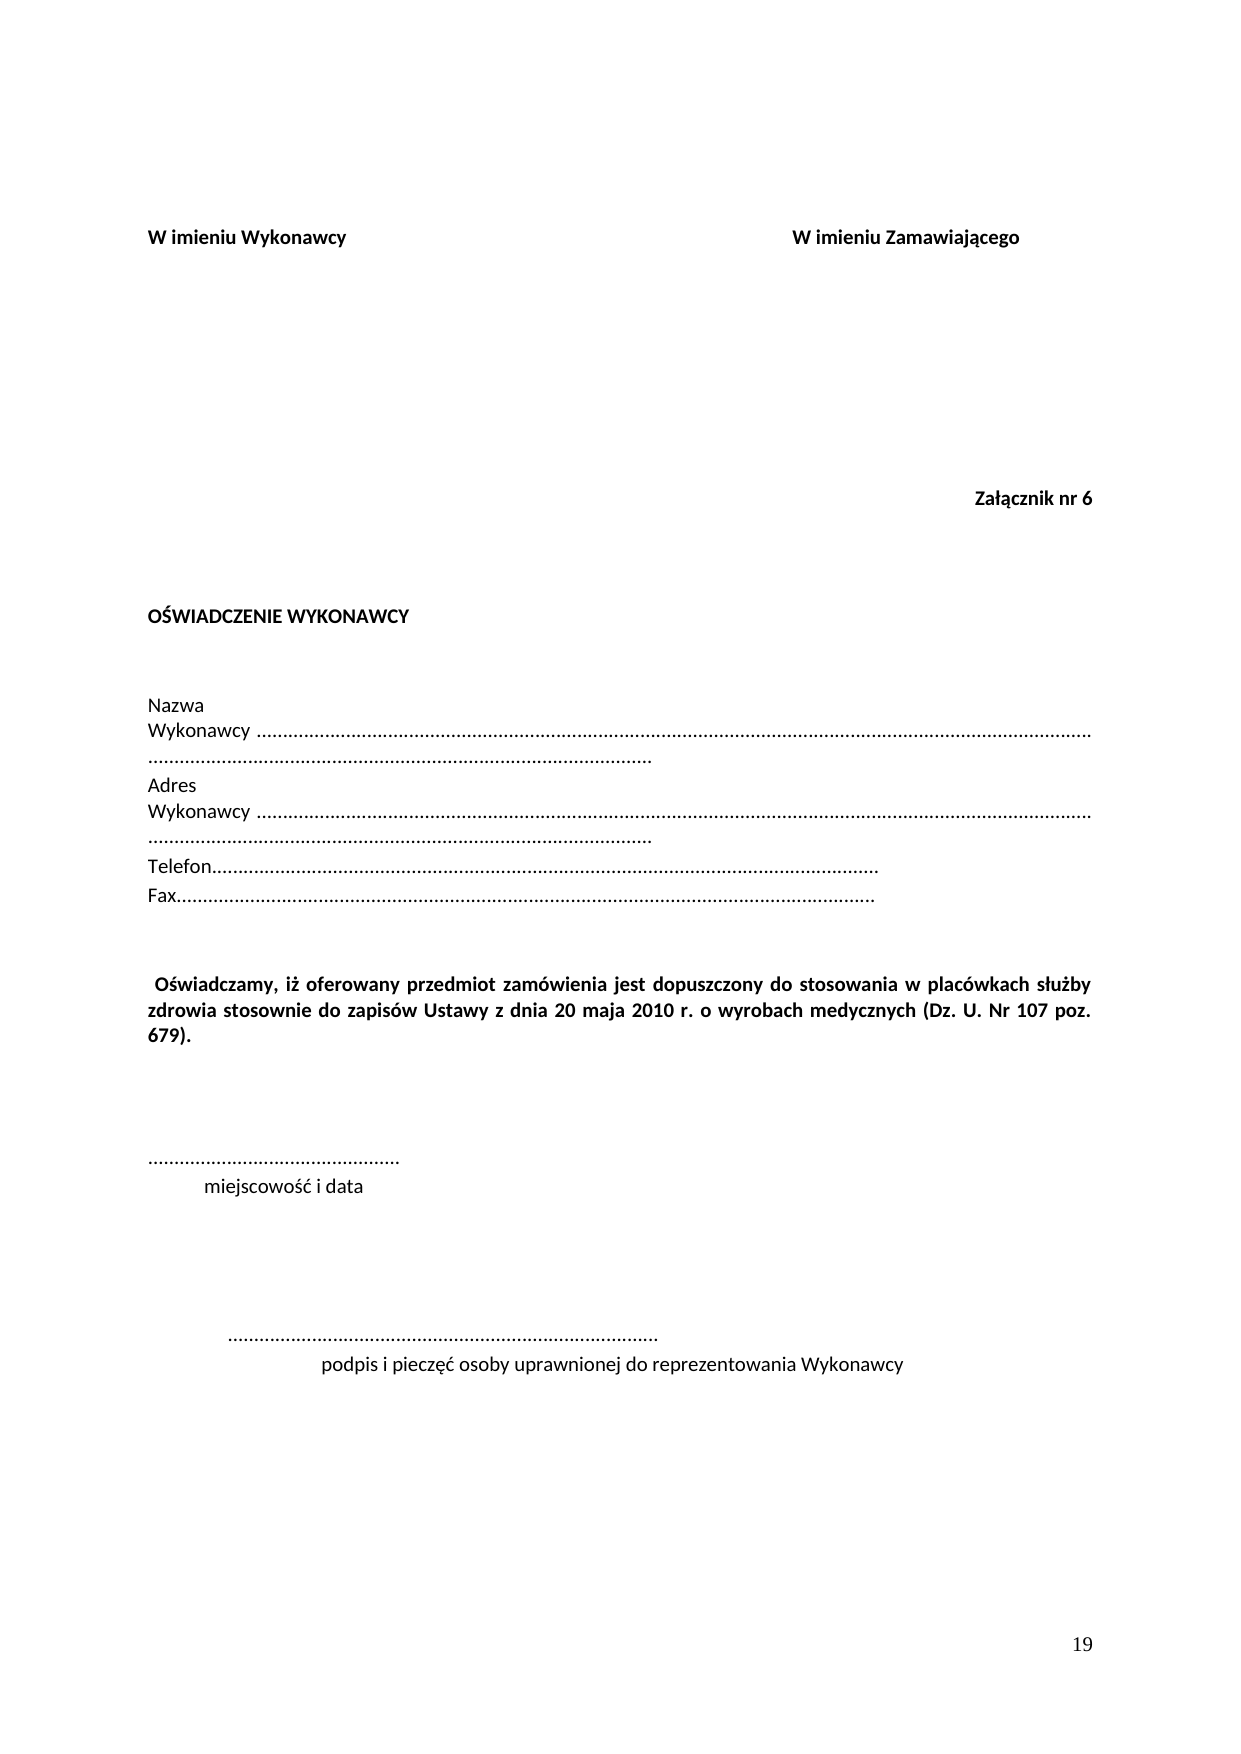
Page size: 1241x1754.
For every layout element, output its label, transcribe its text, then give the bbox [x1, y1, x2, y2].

text Fax..................................................................................................................................... [148, 883, 1093, 908]
text OŚWIADCZENIE WYKONAWCY [148, 603, 1093, 629]
text Adres Wykonawcy ............................................................................................................................................................................................................................................................... [148, 773, 1093, 849]
text Nazwa Wykonawcy ............................................................................................................................................................................................................................................................... [148, 692, 1093, 768]
text Telefon............................................................................................................................... [148, 853, 1093, 878]
text .................................................................................. [148, 1321, 1093, 1347]
text W imieniu Wykonawcy W imieniu Zamawiającego [148, 224, 1093, 249]
text Oświadczamy, iż oferowany przedmiot zamówienia jest dopuszczony do stosowania w placówkach służby zdrowia stosownie do zapisów Ustawy z dnia 20 maja 2010 r. o wyrobach medycznych (Dz. U. Nr 107 poz. 679). [148, 971, 1093, 1048]
text ................................................ [148, 1144, 1093, 1169]
text podpis i pieczęć osoby uprawnionej do reprezentowania Wykonawcy [148, 1351, 1093, 1376]
text miejscowość i data [148, 1173, 1093, 1199]
text Załącznik nr 6 [148, 485, 1093, 511]
